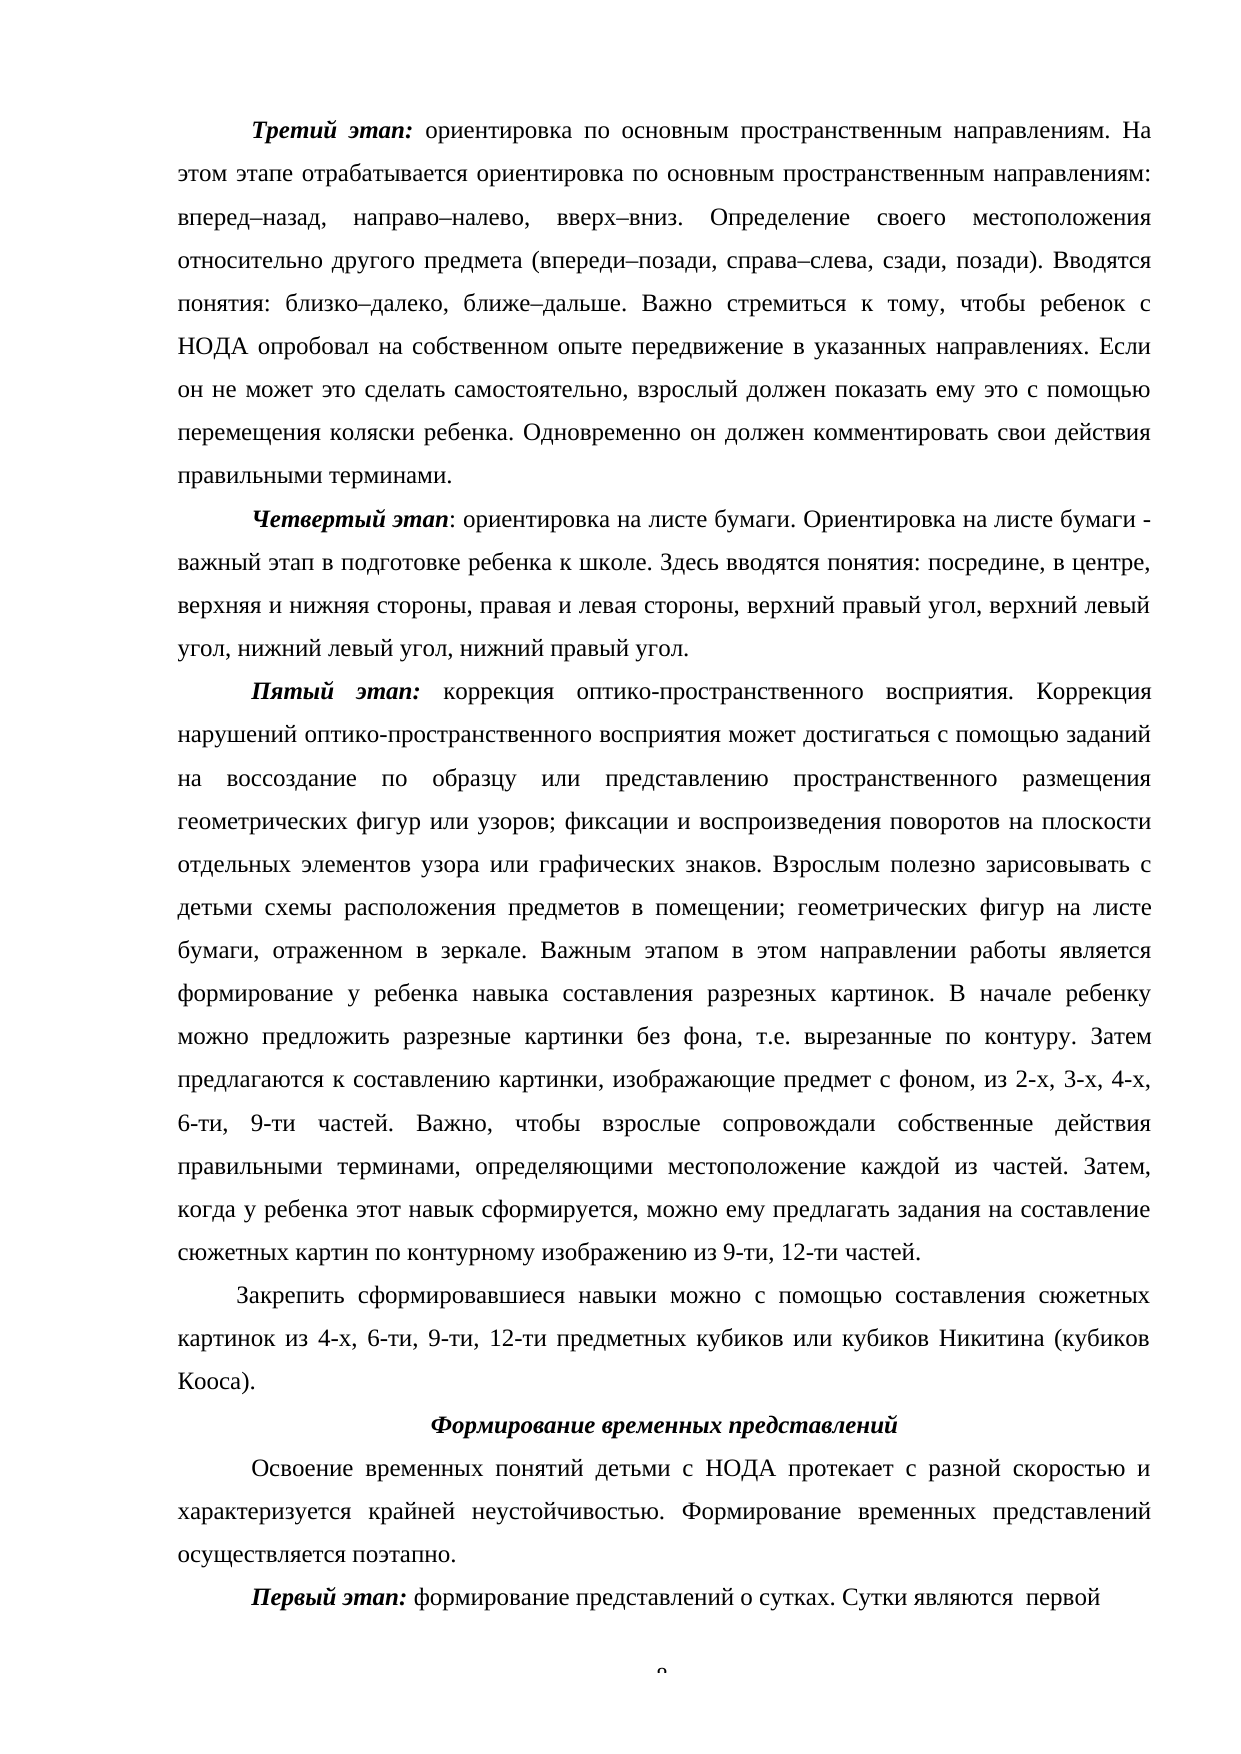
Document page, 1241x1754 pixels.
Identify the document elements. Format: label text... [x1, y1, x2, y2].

text Освоение временных понятий детьми с НОДА протекает с разной скоростью и характеризуется крайней неустойчивостью. Формирование временных представлений осуществляется поэтапно. [177, 1453, 1152, 1568]
text Закрепить сформировавшиеся навыки можно с помощью составления сюжетных картинок из 4-х, 6-ти, 9-ти, 12-ти предметных кубиков или кубиков Никитина (кубиков Кооса). [177, 1280, 1151, 1395]
subtitle Формирование временных представлений [431, 1410, 1163, 1439]
text Четвертый этап: ориентировка на листе бумаги. Ориентировка на листе бумаги - важный этап в подготовке ребенка к школе. Здесь вводятся понятия: посредине, в центре, верхняя и нижняя стороны, правая и левая стороны, верхний правый угол, верхний левый угол, нижний левый угол, нижний правый угол. [177, 504, 1152, 662]
text Третий этап: ориентировка по основным пространственным направлениям. На этом этапе отрабатывается ориентировка по основным пространственным направлениям: вперед–назад, направо–налево, вверх–вниз. Определение своего местоположения относительно другого предмета (впереди–позади, справа–слева, сзади, позади). Вводятся понятия: близко–далеко, ближе–дальше. Важно стремиться к тому, чтобы ребенок с НОДА опробовал на собственном опыте передвижение в указанных направлениях. Если он не может это сделать самостоятельно, взрослый должен показать ему это с помощью перемещения коляски ребенка. Одновременно он должен комментировать свои действия правильными терминами. [177, 115, 1152, 489]
text Пятый этап: коррекция оптико-пространственного восприятия. Коррекция нарушений оптико-пространственного восприятия может достигаться с помощью заданий на воссоздание по образцу или представлению пространственного размещения геометрических фигур или узоров; фиксации и воспроизведения поворотов на плоскости отдельных элементов узора или графических знаков. Взрослым полезно зарисовывать с детьми схемы расположения предметов в помещении; геометрических фигур на листе бумаги, отраженном в зеркале. Важным этапом в этом направлении работы является формирование у ребенка навыка составления разрезных картинок. В начале ребенку можно предложить разрезные картинки без фона, т.е. вырезанные по контуру. Затем предлагаются к составлению картинки, изображающие предмет с фоном, из 2-х, 3-х, 4-х, 6-ти, 9-ти частей. Важно, чтобы взрослые сопровождали собственные действия правильными терминами, определяющими местоположение каждой из частей. Затем, когда у ребенка этот навык сформируется, можно ему предлагать задания на составление сюжетных картин по контурному изображению из 9-ти, 12-ти частей. [177, 676, 1152, 1266]
text Первый этап: формирование представлений о сутках. Сутки являются первой [251, 1582, 1163, 1611]
